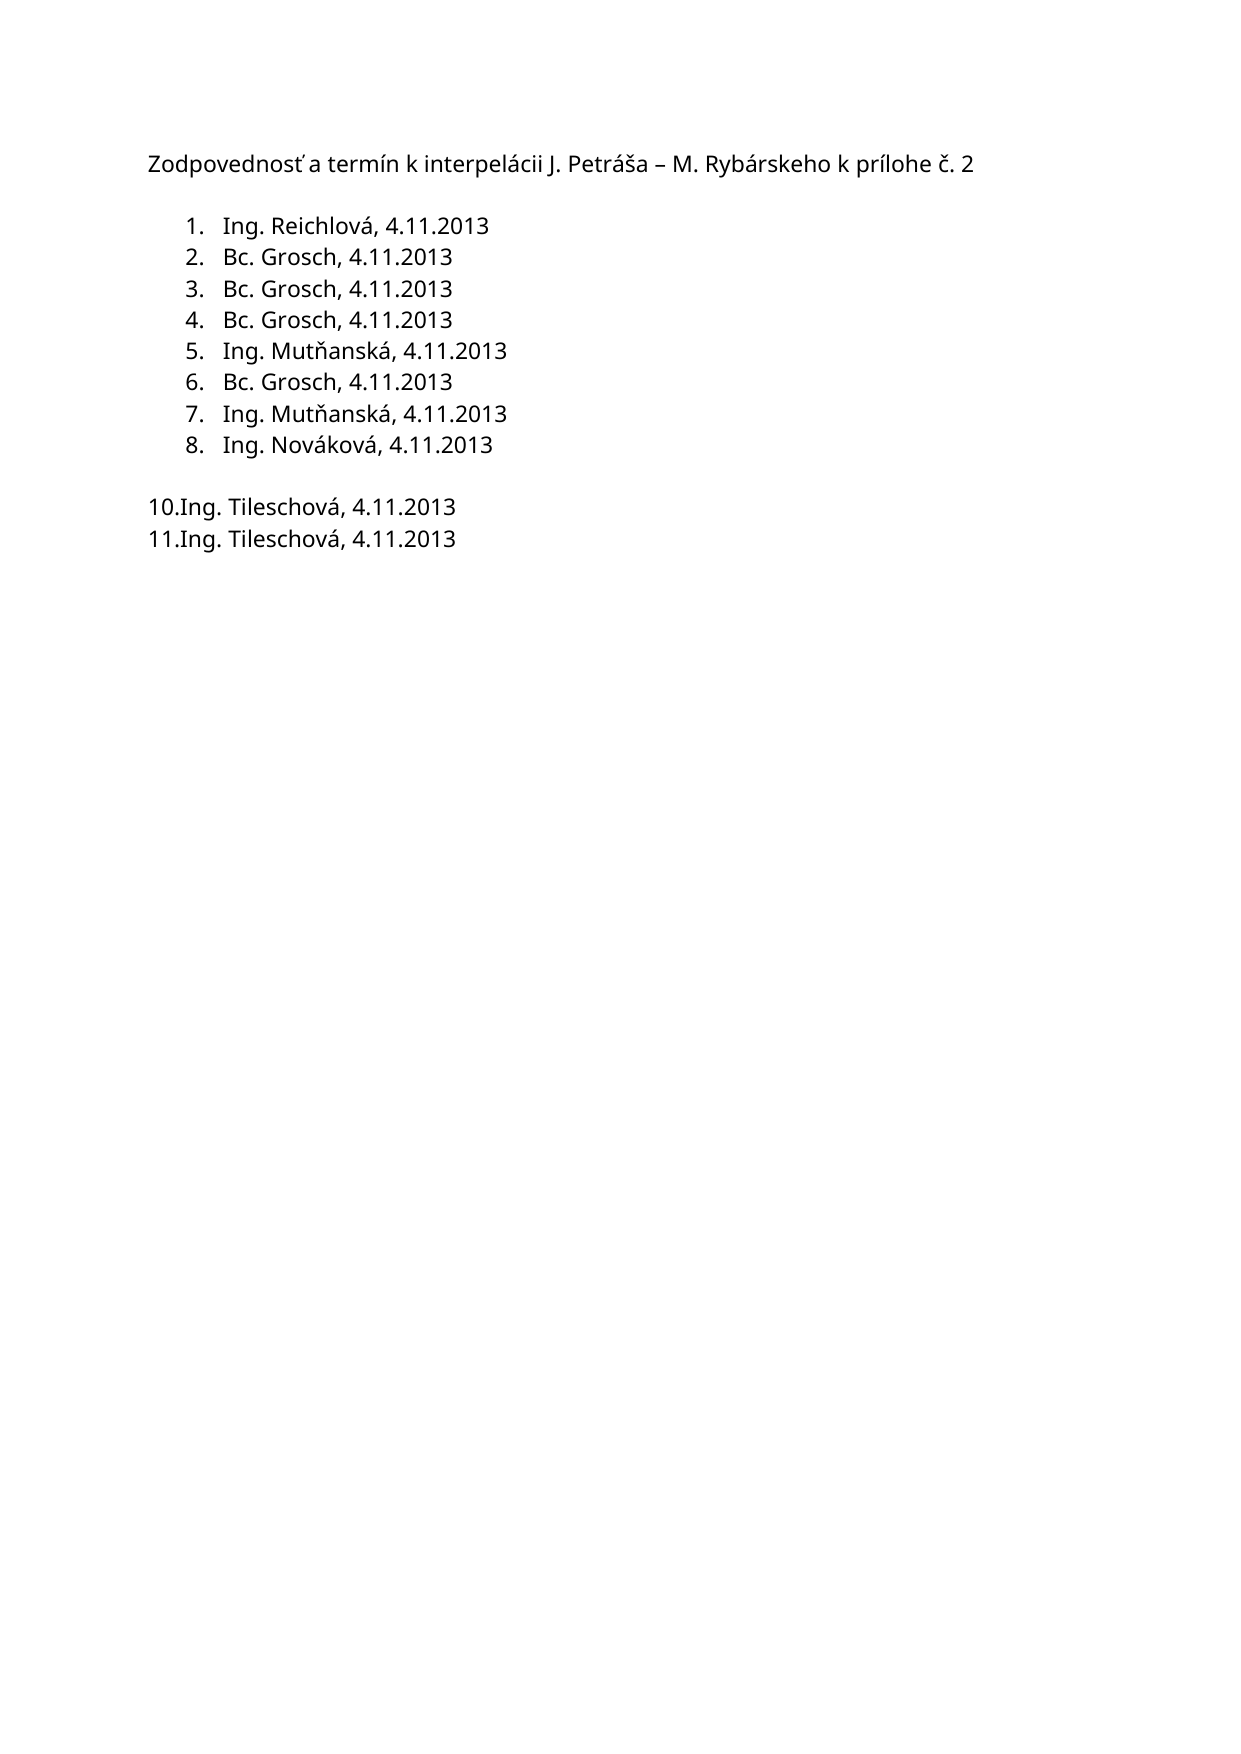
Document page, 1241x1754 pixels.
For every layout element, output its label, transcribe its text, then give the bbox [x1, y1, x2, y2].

text 11.Ing. Tileschová, 4.11.2013 [148, 523, 1093, 554]
list Bc. Grosch, 4.11.2013 [185, 273, 1093, 304]
list Bc. Grosch, 4.11.2013 [185, 366, 1093, 398]
list Ing. Reichlová, 4.11.2013 [185, 210, 1093, 241]
text Zodpovednosť a termín k interpelácii J. Petráša – M. Rybárskeho k prílohe č. 2 [148, 148, 1093, 179]
list Ing. Mutňanská, 4.11.2013 [185, 398, 1093, 429]
text 10.Ing. Tileschová, 4.11.2013 [148, 491, 1093, 523]
list Ing. Mutňanská, 4.11.2013 [185, 335, 1093, 366]
list Bc. Grosch, 4.11.2013 [185, 241, 1093, 273]
list Ing. Nováková, 4.11.2013 [185, 429, 1093, 460]
list Bc. Grosch, 4.11.2013 [185, 304, 1093, 335]
